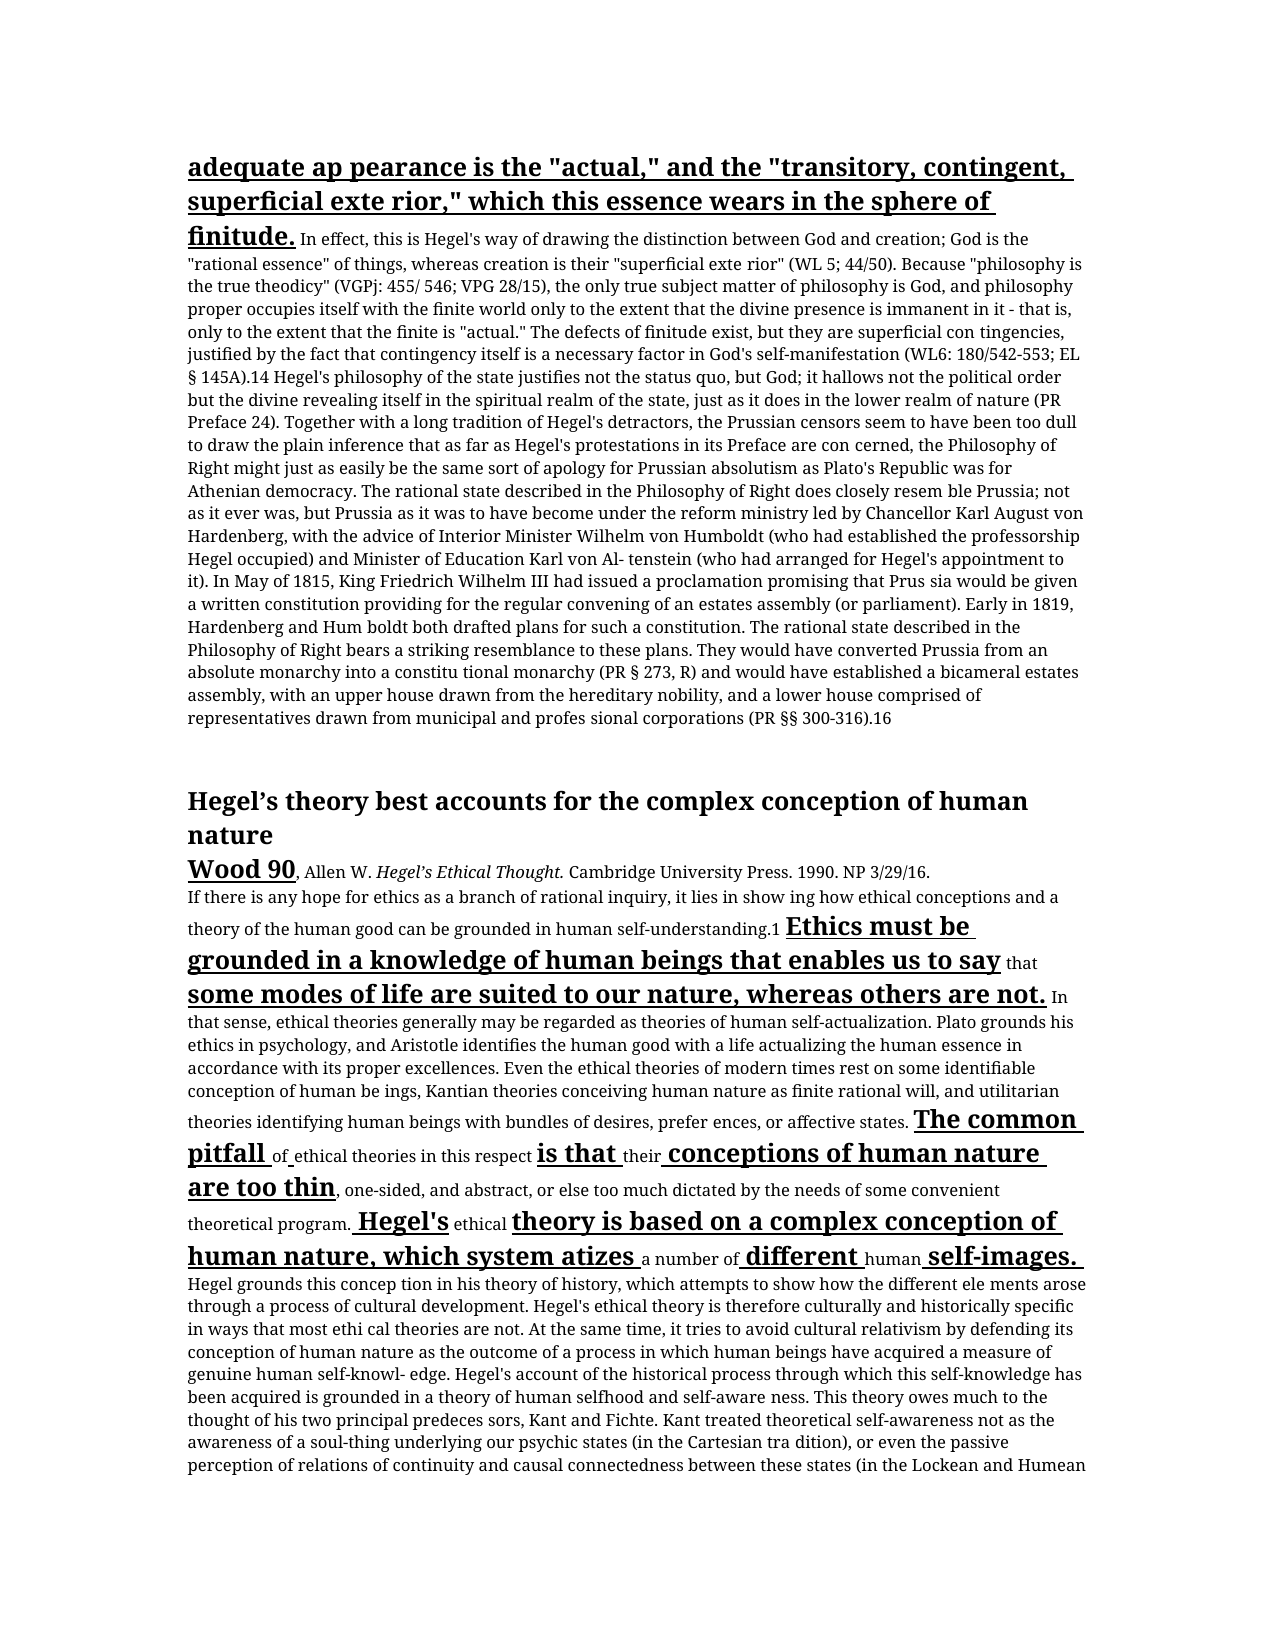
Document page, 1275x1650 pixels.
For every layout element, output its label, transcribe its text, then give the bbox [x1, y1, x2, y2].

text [187, 150, 1087, 729]
subtitle Hegel’s theory best accounts for the complex conception of human nature [187, 784, 1087, 852]
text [187, 886, 1087, 1477]
text Wood 90, Allen W. Hegel’s Ethical Thought. Cambridge University Press. 1990. NP 3/29/16. [187, 852, 1087, 886]
